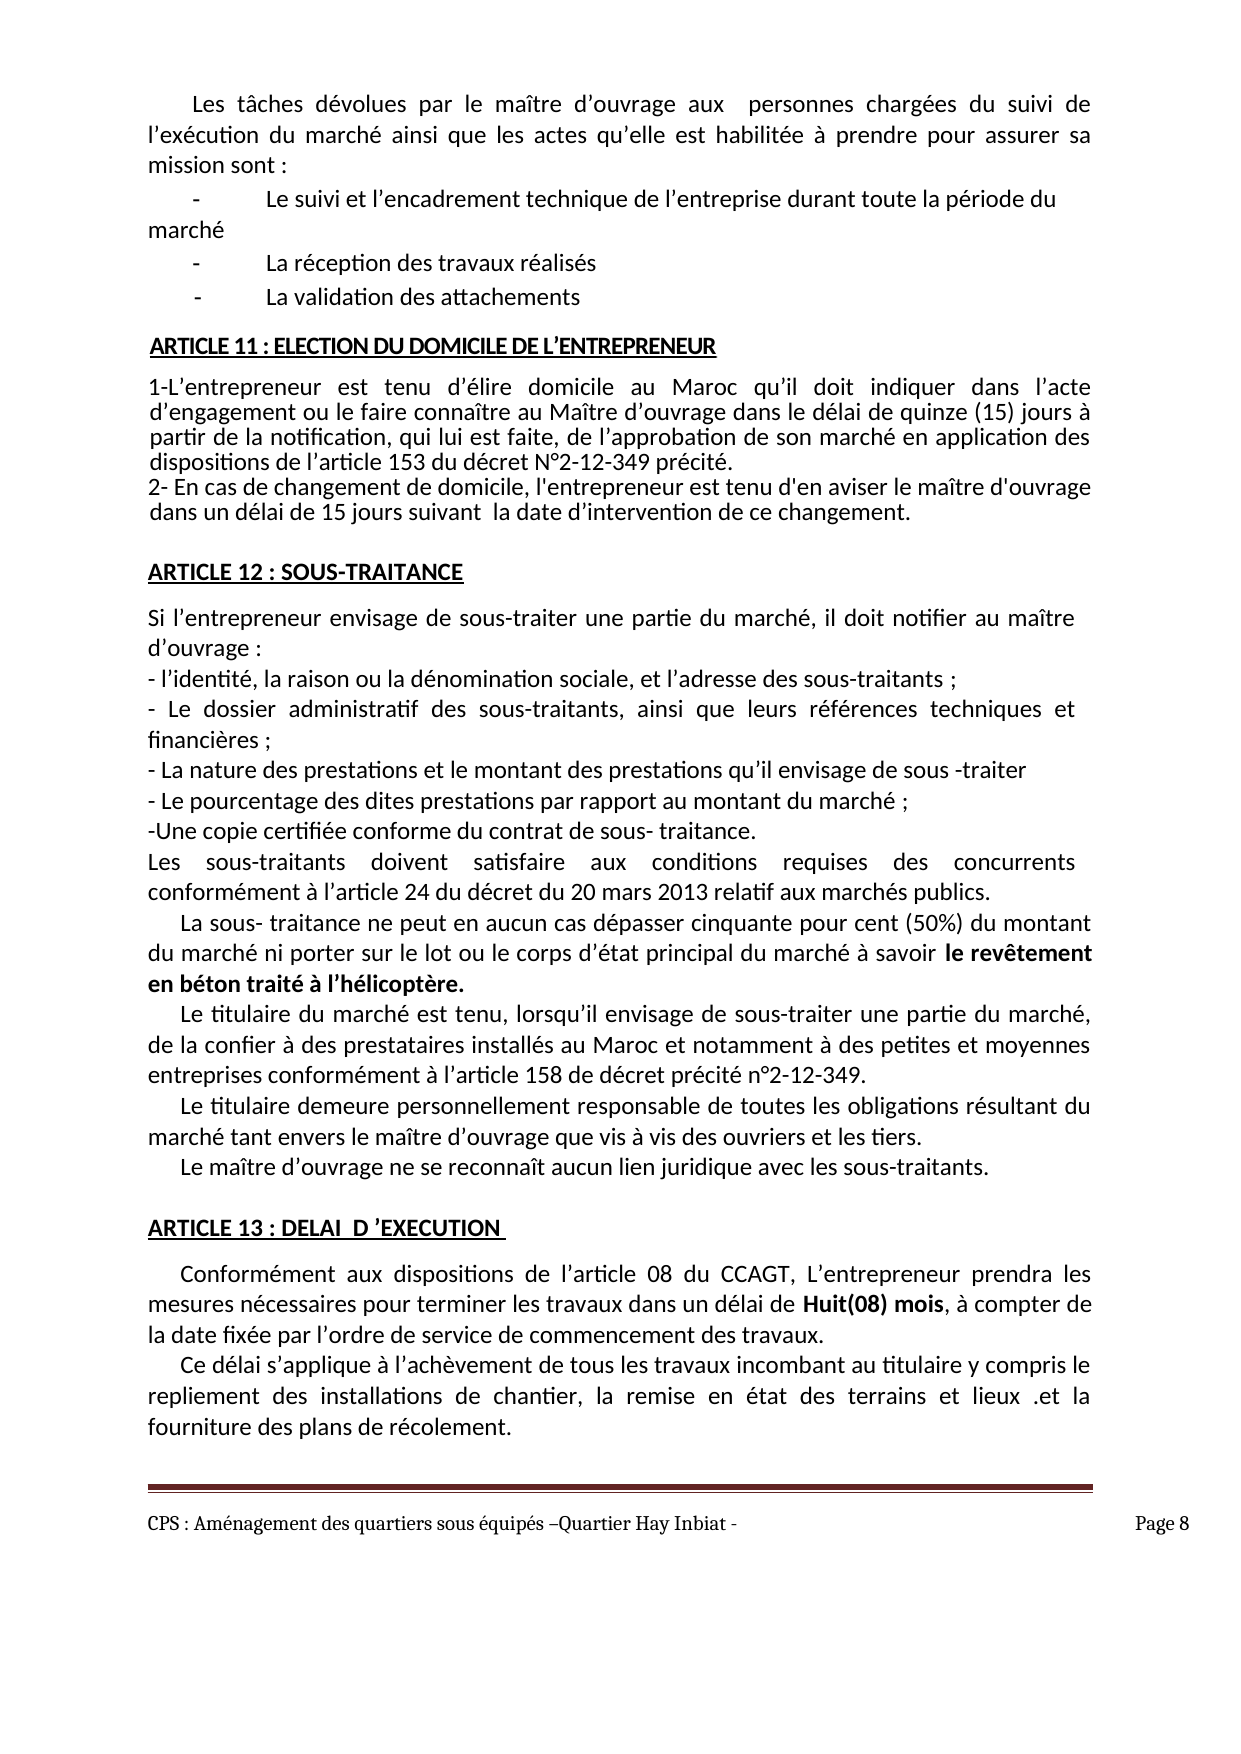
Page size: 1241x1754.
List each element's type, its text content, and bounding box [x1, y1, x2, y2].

text Le titulaire du marché est tenu, lorsqu’il envisage de sous-traiter une partie du marché, de la confier à des prestataires installés au Maroc et notamment à des petites et moyennes entreprises conformément à l’article 158 de décret précité n°2-12-349. [148, 999, 1093, 1090]
text ARTICLE 13 : DELAI D ’EXECUTION [148, 1212, 1093, 1243]
text Le titulaire demeure personnellement responsable de toutes les obligations résultant du marché tant envers le maître d’ouvrage que vis à vis des ouvriers et les tiers. [148, 1090, 1093, 1151]
list La réception des travaux réalisés [148, 245, 1093, 279]
text 2- En cas de changement de domicile, l'entrepreneur est tenu d'en aviser le maître d'ouvrage dans un délai de 15 jours suivant la date d’intervention de ce changement. [148, 476, 1093, 526]
text Le maître d’ouvrage ne se reconnaît aucun lien juridique avec les sous-traitants. [148, 1151, 1093, 1182]
text Si l’entrepreneur envisage de sous-traiter une partie du marché, il doit notifier au maître d’ouvrage : [148, 602, 1077, 663]
text - Le pourcentage des dites prestations par rapport au montant du marché ; [148, 785, 1077, 816]
text - l’identité, la raison ou la dénomination sociale, et l’adresse des sous-traitants ; [148, 663, 1077, 693]
text Les tâches dévolues par le maître d’ouvrage aux personnes chargées du suivi de l’exécution du marché ainsi que les actes qu’elle est habilitée à prendre pour assurer sa mission sont : [148, 89, 1093, 180]
text Les sous-traitants doivent satisfaire aux conditions requises des concurrents conformément à l’article 24 du décret du 20 mars 2013 relatif aux marchés publics. [148, 846, 1077, 907]
text ARTICLE 12 : SOUS-TRAITANCE [148, 556, 1077, 587]
list La validation des attachements [149, 279, 1093, 313]
text - La nature des prestations et le montant des prestations qu’il envisage de sous -traiter [148, 754, 1077, 785]
text ARTICLE 11 : ELECTION DU DOMICILE DE L’ENTREPRENEUR [149, 330, 1093, 360]
text 1-L’entrepreneur est tenu d’élire domicile au Maroc qu’il doit indiquer dans l’acte d’engagement ou le faire connaître au Maître d’ouvrage dans le délai de quinze (15) jours à partir de la notification, qui lui est faite, de l’approbation de son marché en application des dispositions de l’article 153 du décret N°2-12-349 précité. [148, 376, 1093, 476]
list Le suivi et l’encadrement technique de l’entreprise durant toute la période du marché [148, 180, 1093, 245]
text - Le dossier administratif des sous-traitants, ainsi que leurs références techniques et financières ; [148, 693, 1077, 754]
text Conformément aux dispositions de l’article 08 du CCAGT, L’entrepreneur prendra les mesures nécessaires pour terminer les travaux dans un délai de Huit(08) mois, à compter de la date fixée par l’ordre de service de commencement des travaux. [148, 1258, 1093, 1349]
text Ce délai s’applique à l’achèvement de tous les travaux incombant au titulaire y compris le repliement des installations de chantier, la remise en état des terrains et lieux .et la fourniture des plans de récolement. [148, 1349, 1093, 1441]
text La sous- traitance ne peut en aucun cas dépasser cinquante pour cent (50%) du montant du marché ni porter sur le lot ou le corps d’état principal du marché à savoir le revêtement en béton traité à l’hélicoptère. [148, 907, 1093, 999]
text -Une copie certifiée conforme du contrat de sous- traitance. [148, 816, 1077, 846]
